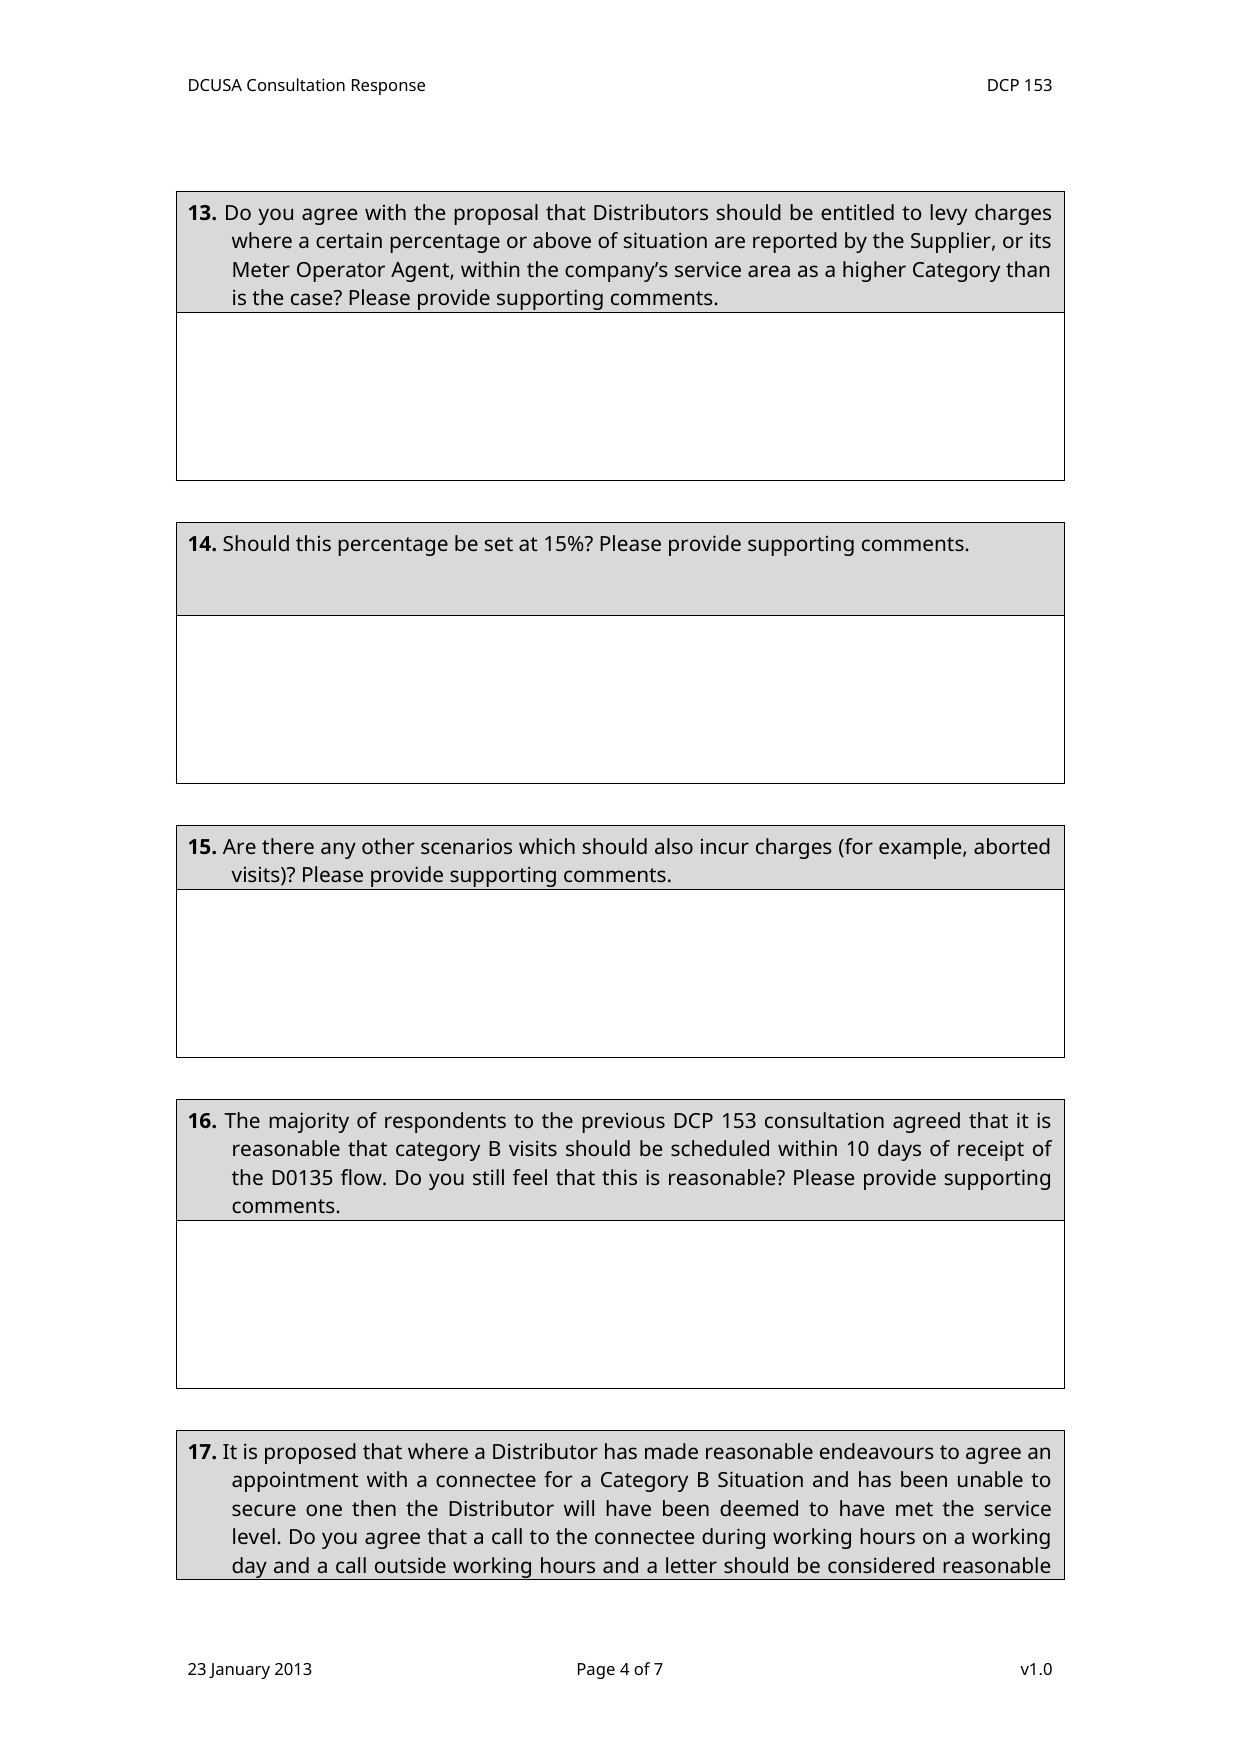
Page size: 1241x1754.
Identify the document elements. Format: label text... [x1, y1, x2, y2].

table_cell [177, 1221, 1064, 1388]
table_header 14. Should this percentage be set at 15%? Please provide supporting comments. [177, 523, 1064, 615]
table_cell [177, 890, 1064, 1057]
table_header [177, 1431, 1064, 1579]
table_header 16. The majority of respondents to the previous DCP 153 consultation agreed that it is reasonable that category B visits should be scheduled within 10 days of receipt of the D0135 flow. Do you still feel that this is reasonable? Please provide supporting comments. [177, 1100, 1064, 1220]
table_header 13. Do you agree with the proposal that Distributors should be entitled to levy charges where a certain percentage or above of situation are reported by the Supplier, or its Meter Operator Agent, within the company’s service area as a higher Category than is the case? Please provide supporting comments. [177, 192, 1064, 312]
table_header 15. Are there any other scenarios which should also incur charges (for example, aborted visits)? Please provide supporting comments. [177, 826, 1064, 889]
table_cell [177, 616, 1064, 783]
table_cell [177, 313, 1064, 480]
